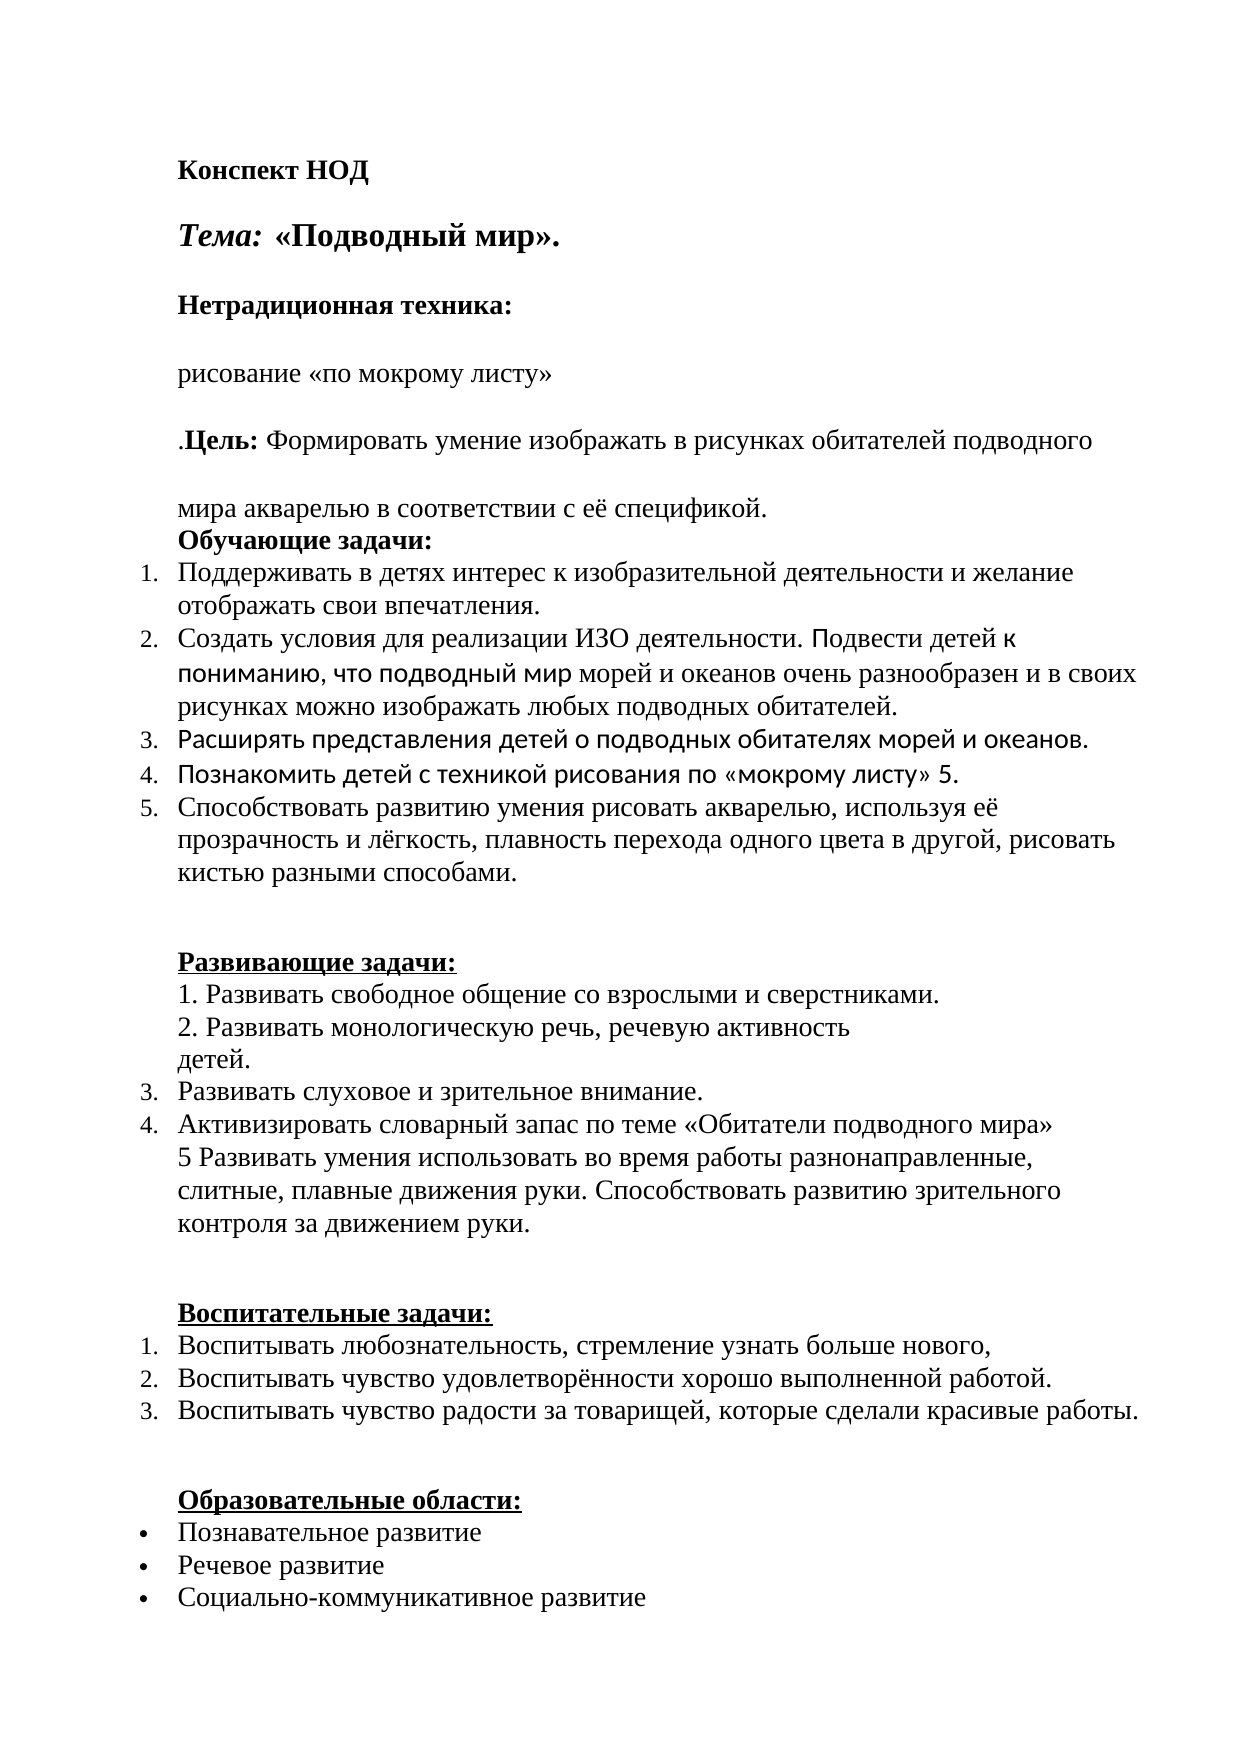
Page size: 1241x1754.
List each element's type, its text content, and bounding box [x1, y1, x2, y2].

list Воспитывать любознательность, стремление узнать больше нового, [140, 1328, 1152, 1361]
text детей. [177, 1042, 1152, 1074]
text Нетрадиционная техника: [177, 253, 1152, 321]
list Активизировать словарный запас по теме «Обитатели подводного мира» [140, 1107, 1152, 1139]
text Воспитательные задачи: [177, 1296, 1152, 1328]
text рисование «по мокрому листу» [177, 321, 1152, 388]
text Образовательные области: [177, 1483, 1152, 1515]
text слитные, плавные движения руки. Способствовать развитию зрительного [177, 1172, 1152, 1205]
list Речевое развитие [140, 1548, 1152, 1580]
list Познакомить детей с техникой рисования по «мокрому листу» 5. [140, 756, 1152, 790]
list Воспитывать чувство радости за товарищей, которые сделали красивые работы. [140, 1393, 1152, 1425]
list Воспитывать чувство удовлетворённости хорошо выполненной работой. [140, 1361, 1152, 1393]
text контроля за движением руки. [177, 1205, 1152, 1238]
text 5 Развивать умения использовать во время работы разнонаправленные, [177, 1139, 1152, 1172]
text Развивающие задачи: [177, 945, 1152, 977]
text 2. Развивать монологическую речь, речевую активность [177, 1010, 1152, 1042]
text Обучающие задачи: [177, 523, 1152, 556]
list Развивать слуховое и зрительное внимание. [140, 1074, 1152, 1107]
list Поддерживать в детях интерес к изобразительной деятельности и желание отображать свои впечатления. [140, 556, 1152, 620]
list Познавательное развитие [140, 1515, 1152, 1548]
list Способствовать развитию умения рисовать акварелью, используя её прозрачность и лёгкость, плавность перехода одного цвета в другой, рисовать кистью разными способами. [140, 790, 1152, 887]
text Тема: «Подводный мир». [177, 186, 1152, 253]
text 1. Развивать свободное общение со взрослыми и сверстниками. [177, 977, 1152, 1010]
list Расширять представления детей о подводных обитателях морей и океанов. [140, 721, 1152, 756]
list Социально-коммуникативное развитие [140, 1580, 1152, 1612]
text Конспект НОД [177, 118, 1152, 186]
list Создать условия для реализации ИЗО деятельности. Подвести детей к пониманию, что подводный мир морей и океанов очень разнообразен и в своих рисунках можно изображать любых подводных обитателей. [140, 620, 1152, 721]
text .Цель: Формировать умение изображать в рисунках обитателей подводного мира акварелью в соответствии с её спецификой. [177, 388, 1152, 523]
